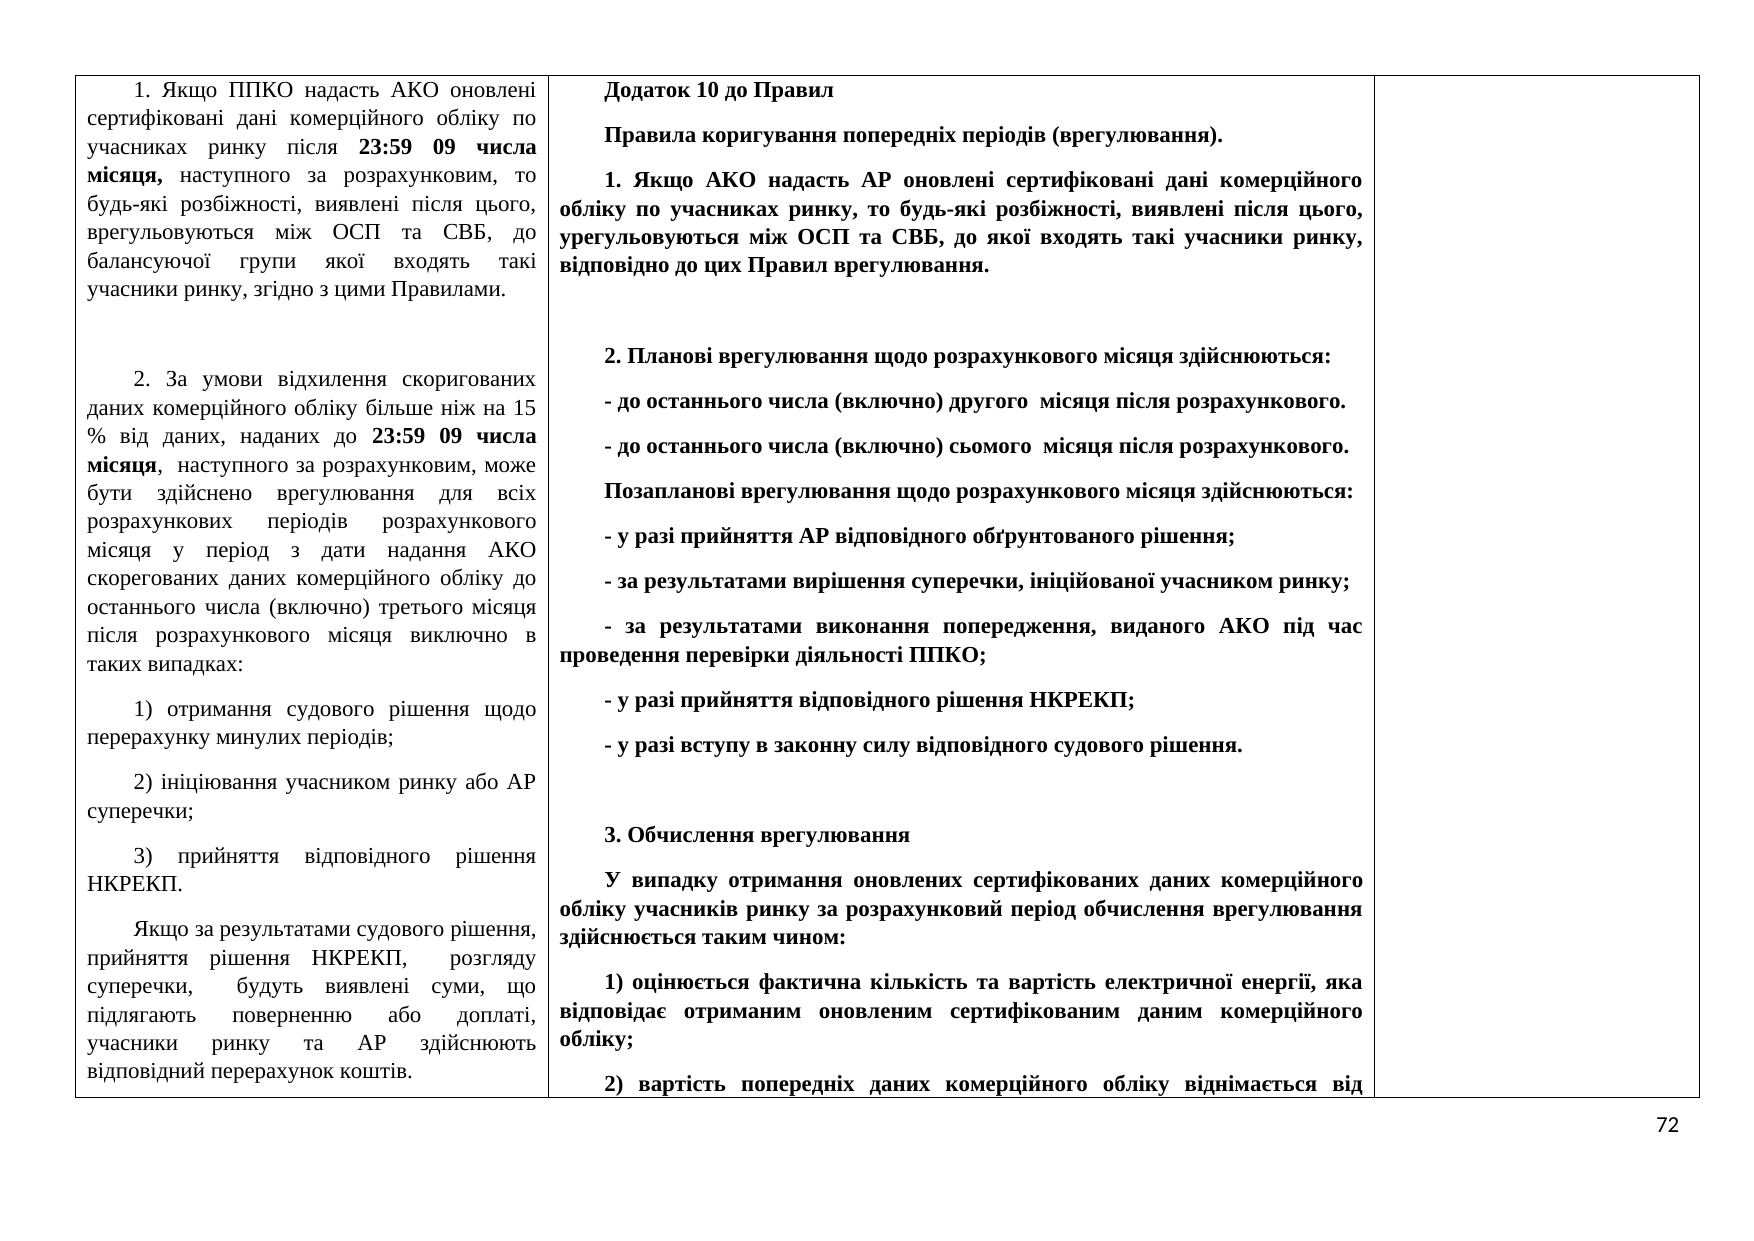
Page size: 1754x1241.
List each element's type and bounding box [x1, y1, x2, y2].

table_cell [549, 76, 1374, 1097]
table_cell [76, 76, 548, 1097]
table_cell [1375, 76, 1699, 1097]
